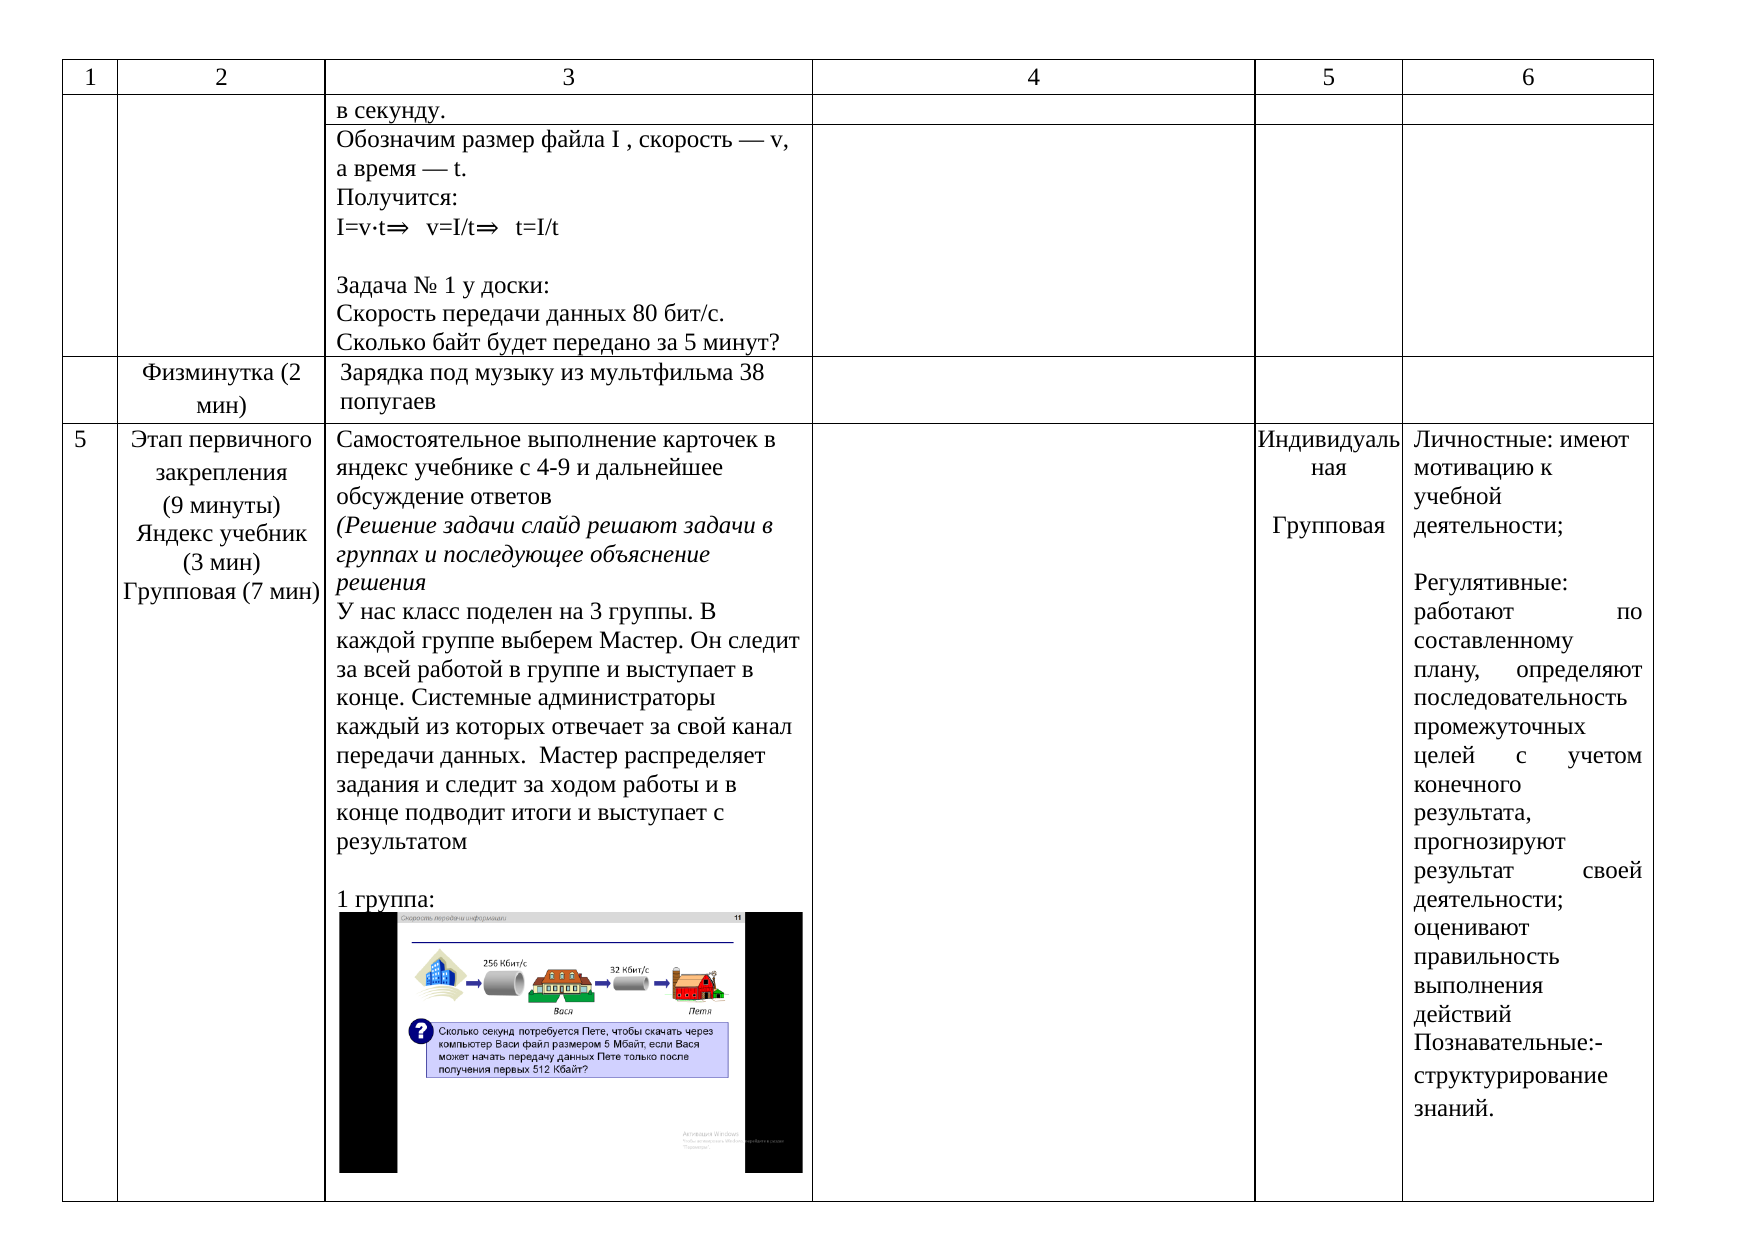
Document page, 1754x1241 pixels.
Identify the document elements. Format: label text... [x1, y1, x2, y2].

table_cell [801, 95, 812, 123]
table_header 3 [326, 60, 812, 94]
table_cell [63, 357, 117, 423]
table_cell [813, 424, 1254, 1201]
table_cell [1403, 357, 1653, 423]
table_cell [118, 95, 324, 356]
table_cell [1256, 424, 1402, 1201]
table_header 5 [1256, 60, 1402, 94]
table_cell [1403, 125, 1653, 356]
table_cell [813, 95, 1254, 123]
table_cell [1403, 424, 1653, 1201]
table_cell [326, 424, 812, 1201]
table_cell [1256, 95, 1402, 123]
table_cell [1256, 125, 1402, 356]
table_cell Обозначим размер файла I , скорость — v, а время — t. Получится: I=v⋅t⇒ v=I/t⇒ t=I/t Задача № 1 у доски: Скорость передачи данных 80 бит/с. Сколько байт будет передано за 5 минут? [326, 125, 812, 356]
table_cell Зарядка под музыку из мультфильма 38 попугаев [326, 357, 812, 423]
table_header 6 [1403, 60, 1653, 94]
table_header 1 [63, 60, 117, 94]
table_cell [813, 125, 1254, 356]
table_header 4 [813, 60, 1254, 94]
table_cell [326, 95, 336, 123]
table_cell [118, 424, 324, 1201]
picture [339, 912, 803, 1173]
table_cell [1403, 95, 1653, 123]
table_header 2 [118, 60, 324, 94]
table_cell Физминутка (2 мин) [118, 357, 324, 423]
table_cell [813, 357, 1254, 423]
table_cell [1256, 357, 1402, 423]
table_cell 4 [63, 95, 117, 356]
table_cell 5 [63, 424, 117, 1201]
